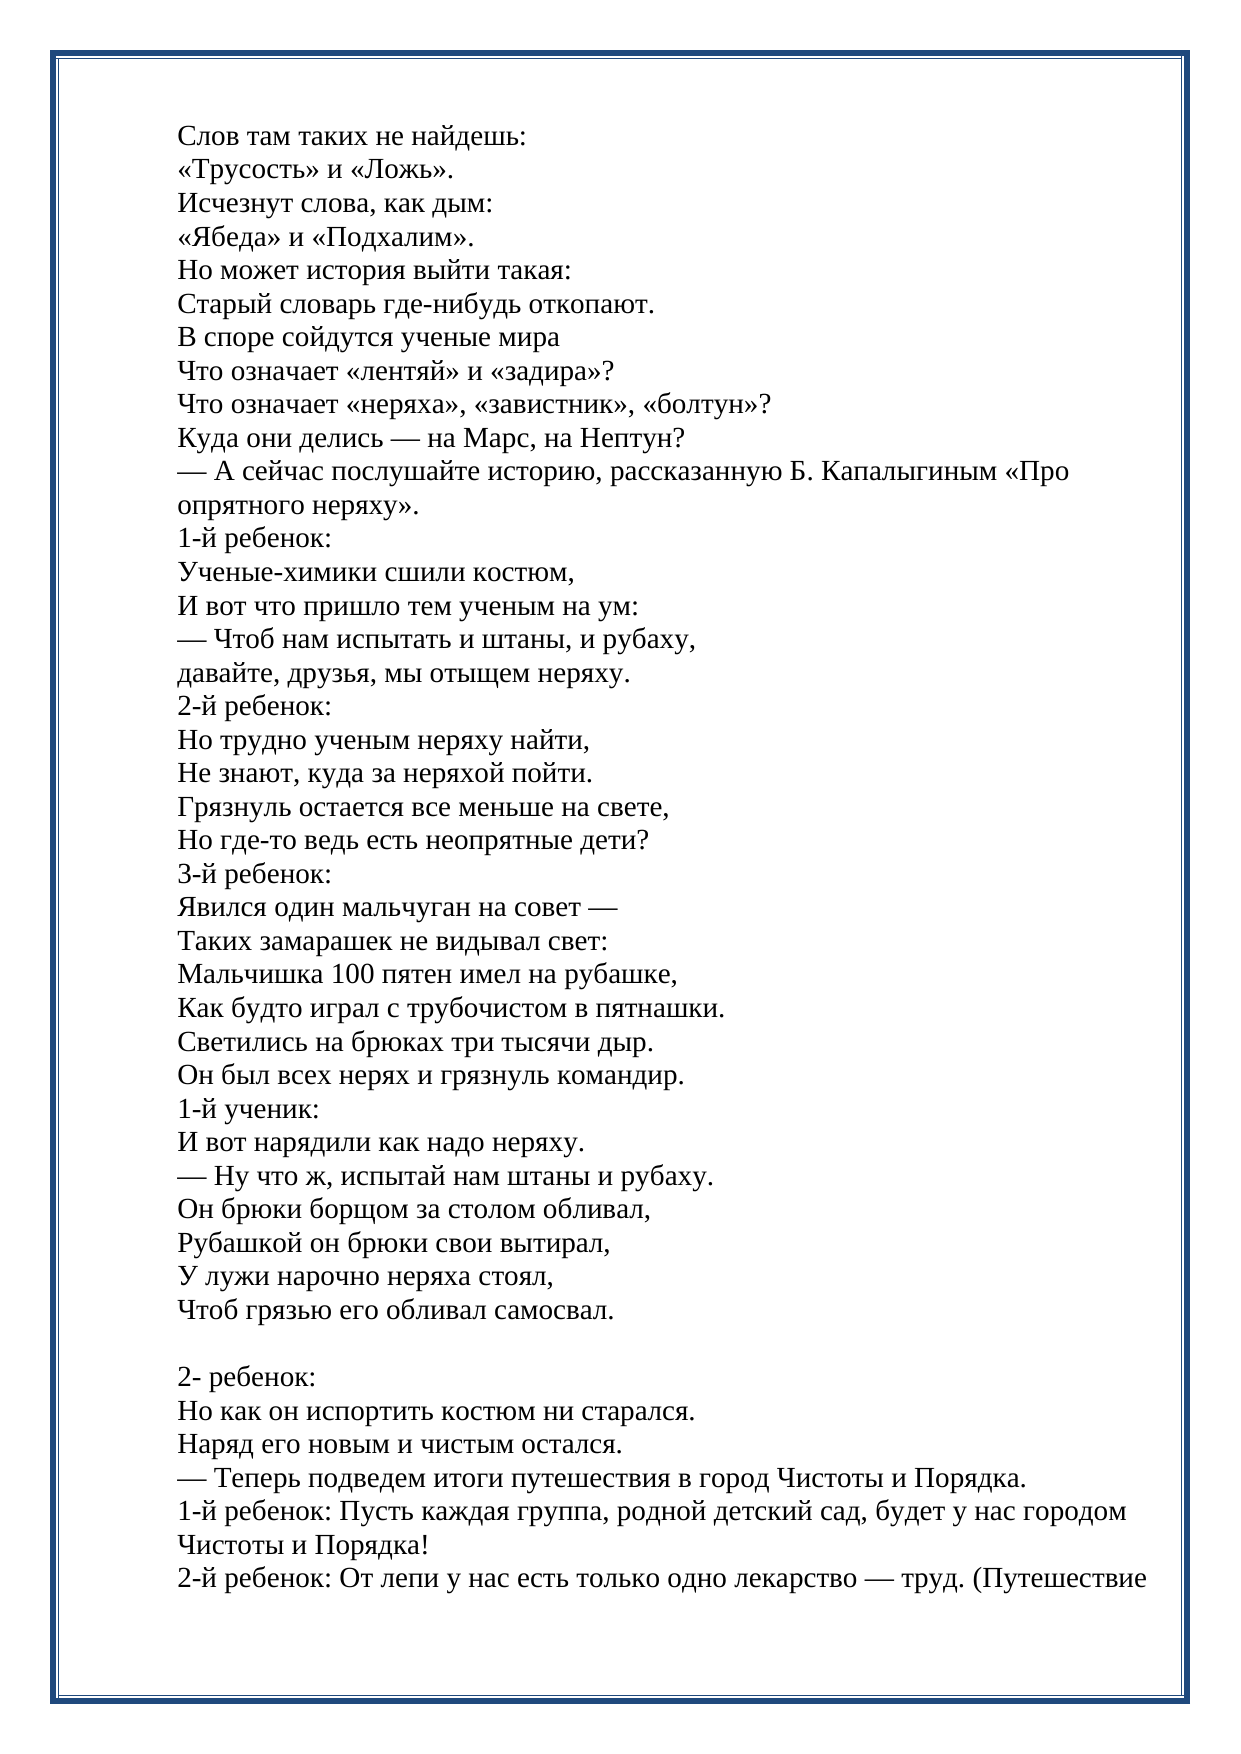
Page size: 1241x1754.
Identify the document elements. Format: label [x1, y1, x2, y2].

text [177, 118, 1152, 1326]
text [177, 1359, 1152, 1594]
